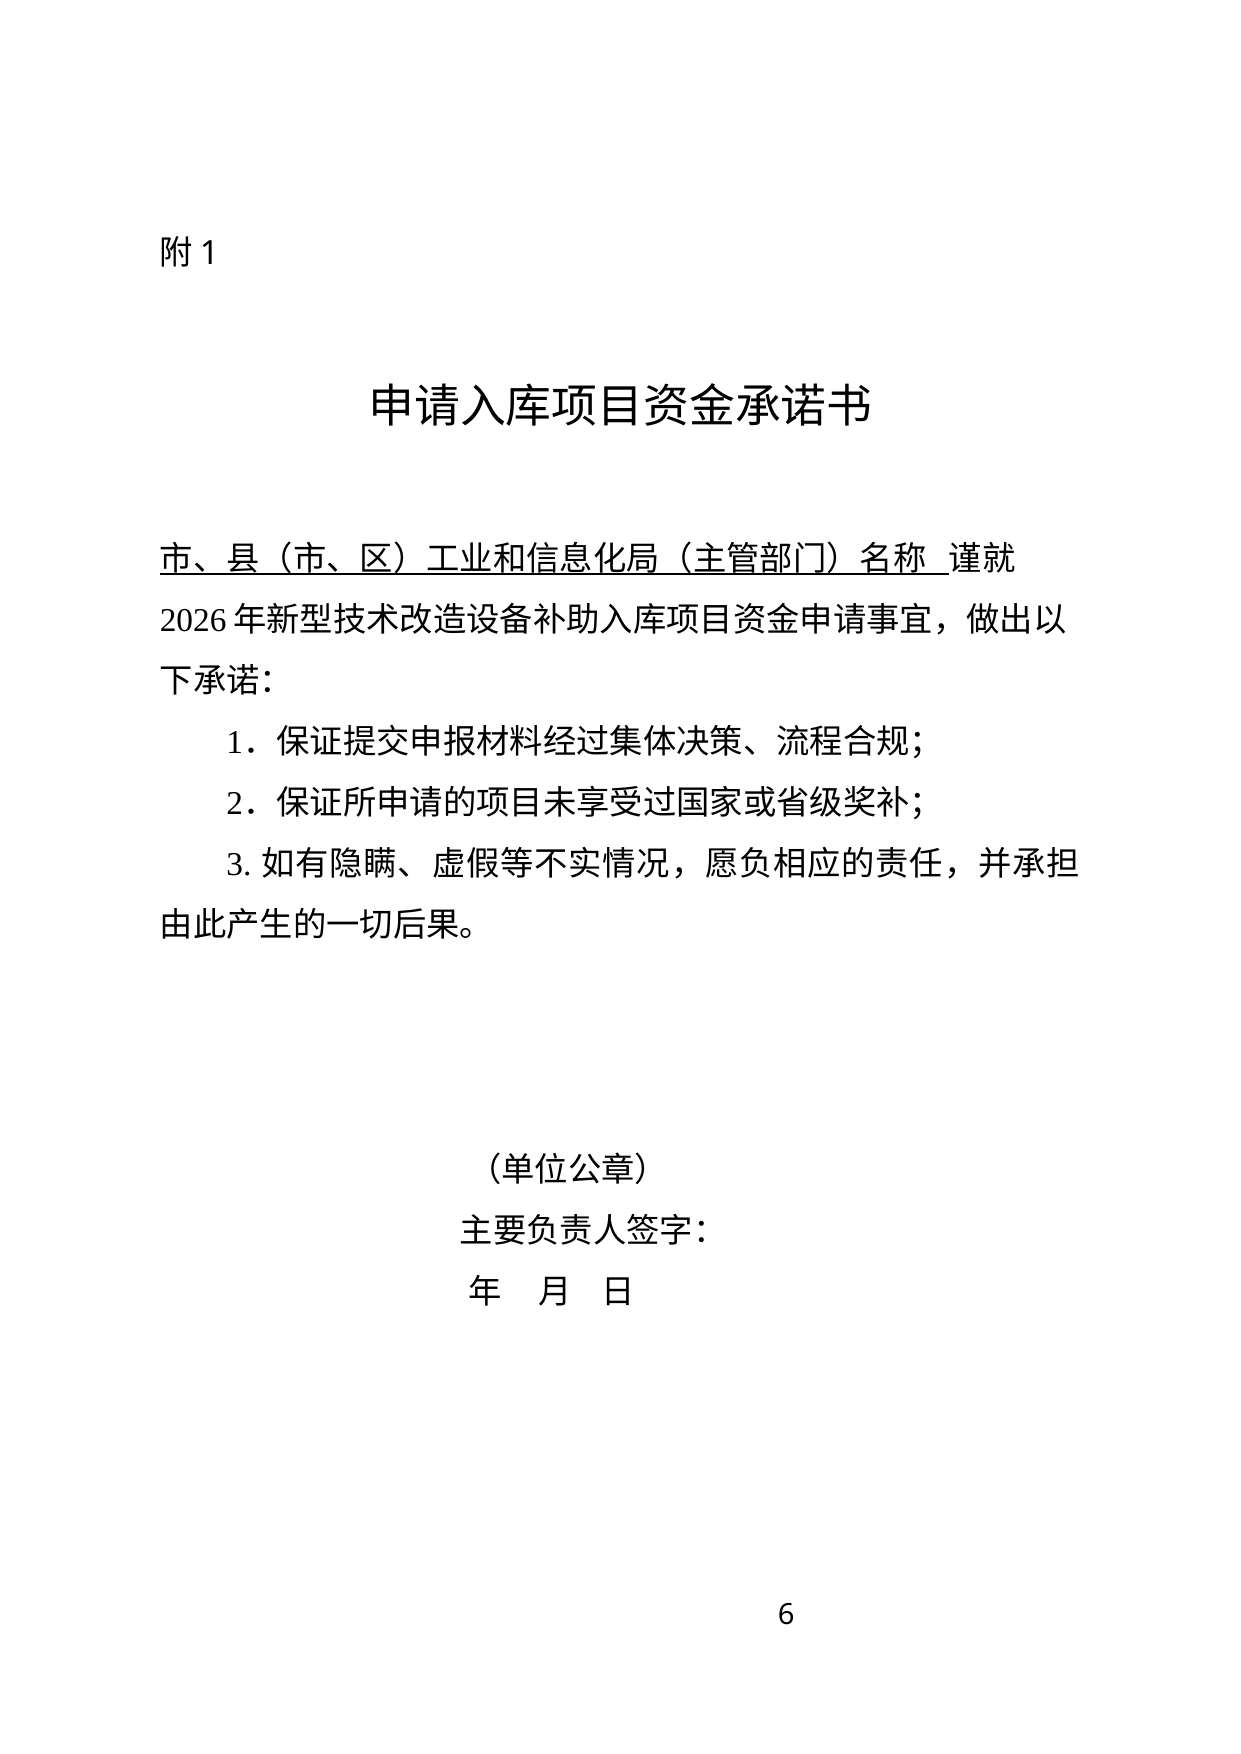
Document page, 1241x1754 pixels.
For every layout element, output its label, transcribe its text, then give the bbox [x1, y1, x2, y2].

text 年 月 日 [159, 1259, 1081, 1320]
text （单位公章） [159, 1136, 1081, 1197]
text 市、县（市、区）工业和信息化局（主管部门）名称 谨就2026年新型技术改造设备补助入库项目资金申请事宜，做出以下承诺： [159, 525, 1081, 708]
text 主要负责人签字： [159, 1197, 1081, 1259]
text 附1 [159, 219, 1081, 280]
list 保证所申请的项目未享受过国家或省级奖补； [159, 769, 1081, 831]
text 3. 如有隐瞒、虚假等不实情况，愿负相应的责任，并承担由此产生的一切后果。 [159, 831, 1081, 953]
list 保证提交申报材料经过集体决策、流程合规； [159, 708, 1081, 769]
text 申请入库项目资金承诺书 [159, 341, 1081, 464]
